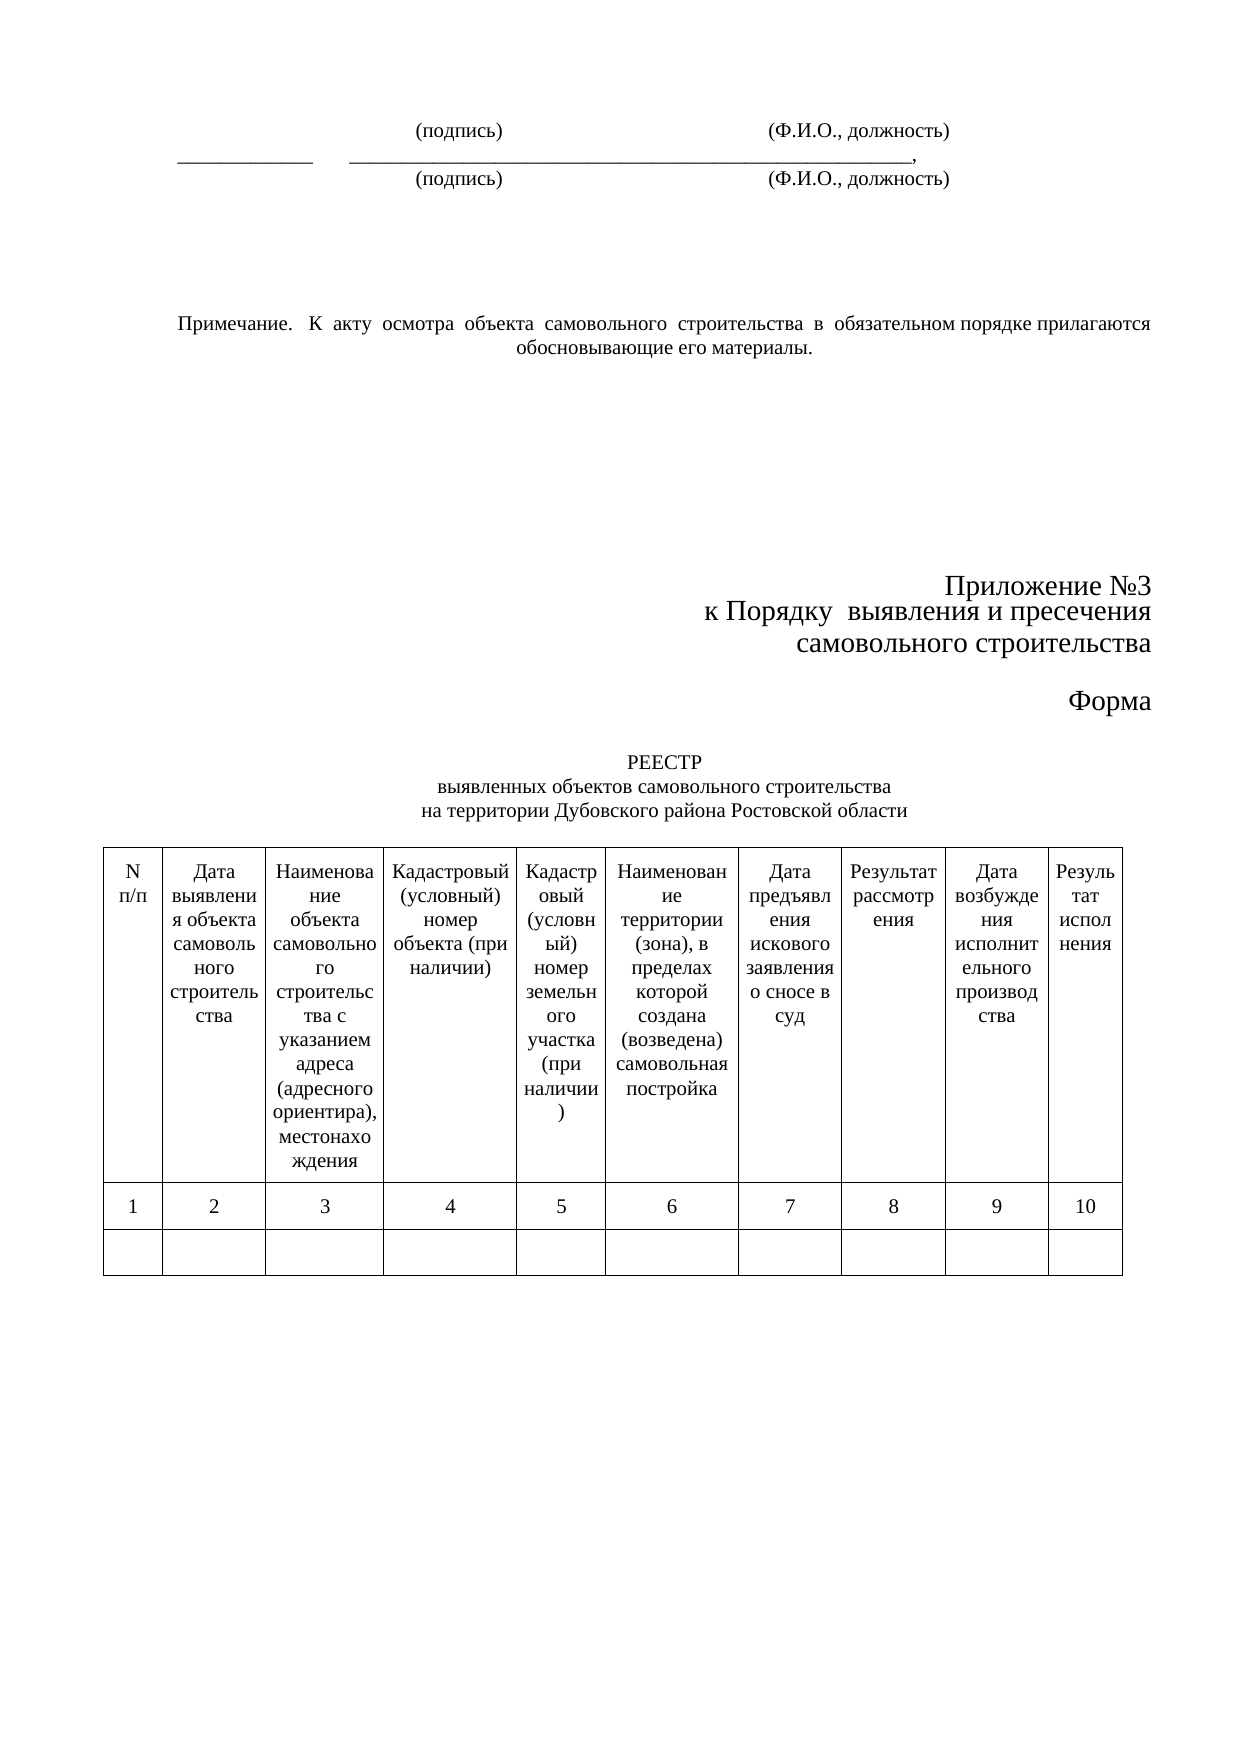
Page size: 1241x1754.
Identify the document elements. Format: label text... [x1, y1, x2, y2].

table_cell [266, 1230, 383, 1275]
table_header Дата предъявления искового заявления о сносе в суд [739, 848, 841, 1182]
table_header Дата возбуждения исполнительного производства [946, 848, 1048, 1182]
text РЕЕСТР [177, 750, 1152, 774]
text к Порядку выявления и пресечения [177, 600, 1152, 625]
table_cell [842, 1230, 945, 1275]
table_header Кадастровый (условный) номер земельного участка (при наличии) [517, 848, 605, 1182]
text на территории Дубовского района Ростовской области [177, 798, 1152, 822]
text Форма [177, 683, 1152, 716]
table_cell [163, 1230, 265, 1275]
table_cell 3 [266, 1183, 383, 1229]
table_cell 4 [384, 1183, 516, 1229]
table_header Результат исполнения [1049, 848, 1122, 1182]
table_cell [739, 1230, 841, 1275]
table_cell [517, 1230, 605, 1275]
text (подпись) (Ф.И.О., должность) [177, 118, 1152, 142]
table_header Кадастровый (условный) номер объекта (при наличии) [384, 848, 516, 1182]
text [177, 142, 1152, 166]
table_cell 2 [163, 1183, 265, 1229]
table_header Наименование объекта самовольного строительства с указанием адреса (адресного ориентира), местонахождения [266, 848, 383, 1182]
text Приложение №3 [177, 575, 1152, 600]
table_header N п/п [104, 848, 162, 1182]
table_cell 1 [104, 1183, 162, 1229]
text Примечание. К акту осмотра объекта самовольного строительства в обязательном порядке прилагаются обосновывающие его материалы. [177, 311, 1152, 359]
table_cell 6 [606, 1183, 738, 1229]
table_cell 10 [1049, 1183, 1122, 1229]
text (подпись) (Ф.И.О., должность) [177, 166, 1152, 190]
table_cell [1049, 1230, 1122, 1275]
table_cell 8 [842, 1183, 945, 1229]
table_header Наименование территории (зона), в пределах которой создана (возведена) самовольная постройка [606, 848, 738, 1182]
table_header Результат рассмотрения [842, 848, 945, 1182]
table_cell 9 [946, 1183, 1048, 1229]
table_cell [384, 1230, 516, 1275]
table_cell 7 [739, 1183, 841, 1229]
table_cell [104, 1230, 162, 1275]
text самовольного строительства [177, 625, 1152, 659]
table_cell 5 [517, 1183, 605, 1229]
text выявленных объектов самовольного строительства [177, 774, 1152, 798]
table_cell [946, 1230, 1048, 1275]
table_cell [606, 1230, 738, 1275]
table_header Дата выявления объекта самовольного строительства [163, 848, 265, 1182]
